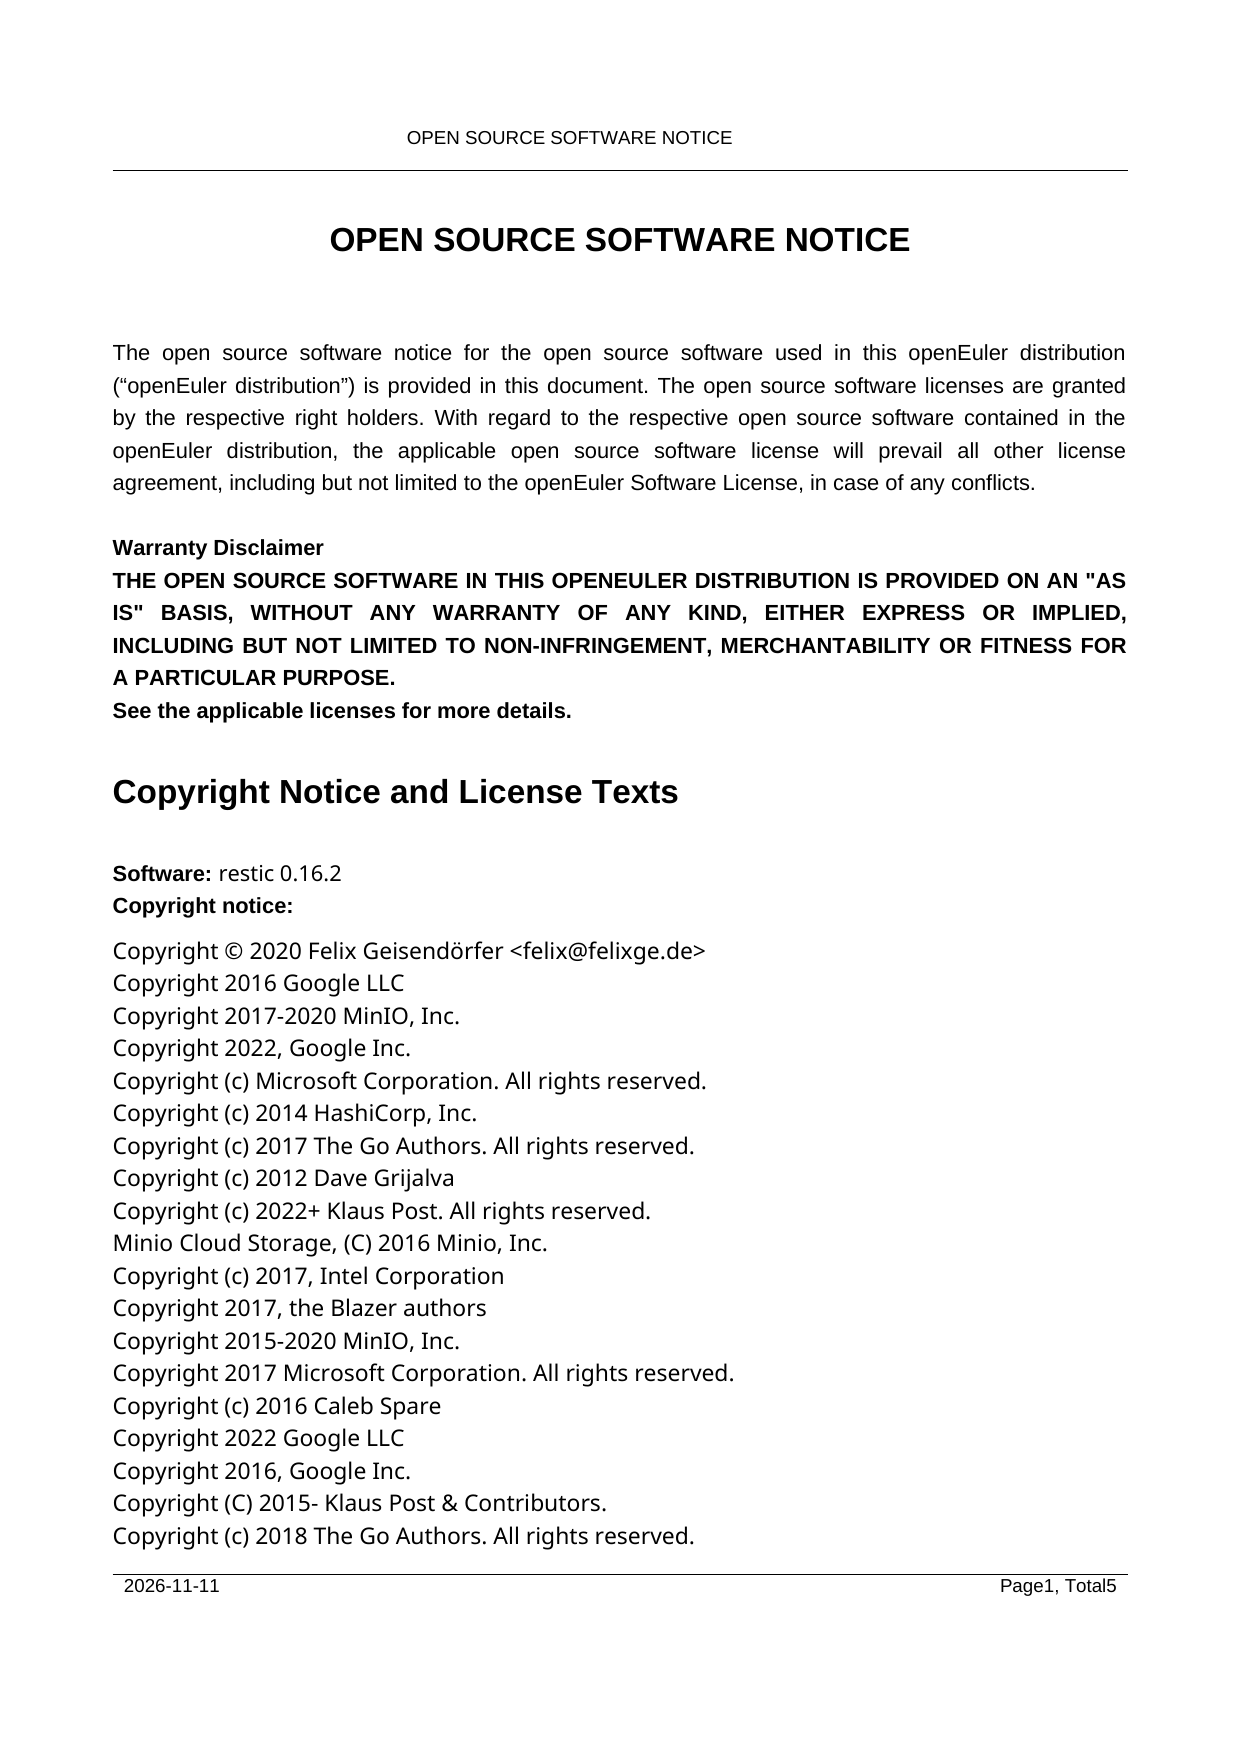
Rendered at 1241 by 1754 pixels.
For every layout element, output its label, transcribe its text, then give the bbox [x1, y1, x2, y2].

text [112, 934, 1128, 1551]
text OPEN SOURCE SOFTWARE NOTICE [112, 206, 1128, 271]
text Copyright notice: [112, 889, 1128, 921]
text The open source software notice for the open source software used in this openEuler distribution (“openEuler distribution”) is provided in this document. The open source software licenses are granted by the respective right holders. With regard to the respective open source software contained in the openEuler distribution, the applicable open source software license will prevail all other license agreement, including but not limited to the openEuler Software License, in case of any conflicts. [112, 336, 1128, 499]
title Software: restic 0.16.2 [112, 856, 1128, 889]
text Warranty Disclaimer [112, 531, 1128, 564]
text THE OPEN SOURCE SOFTWARE IN THIS OPENEULER DISTRIBUTION IS PROVIDED ON AN "AS IS" BASIS, WITHOUT ANY WARRANTY OF ANY KIND, EITHER EXPRESS OR IMPLIED, INCLUDING BUT NOT LIMITED TO NON-INFRINGEMENT, MERCHANTABILITY OR FITNESS FOR A PARTICULAR PURPOSE. See the applicable licenses for more details. [112, 564, 1128, 726]
text Copyright Notice and License Texts [112, 759, 1128, 824]
